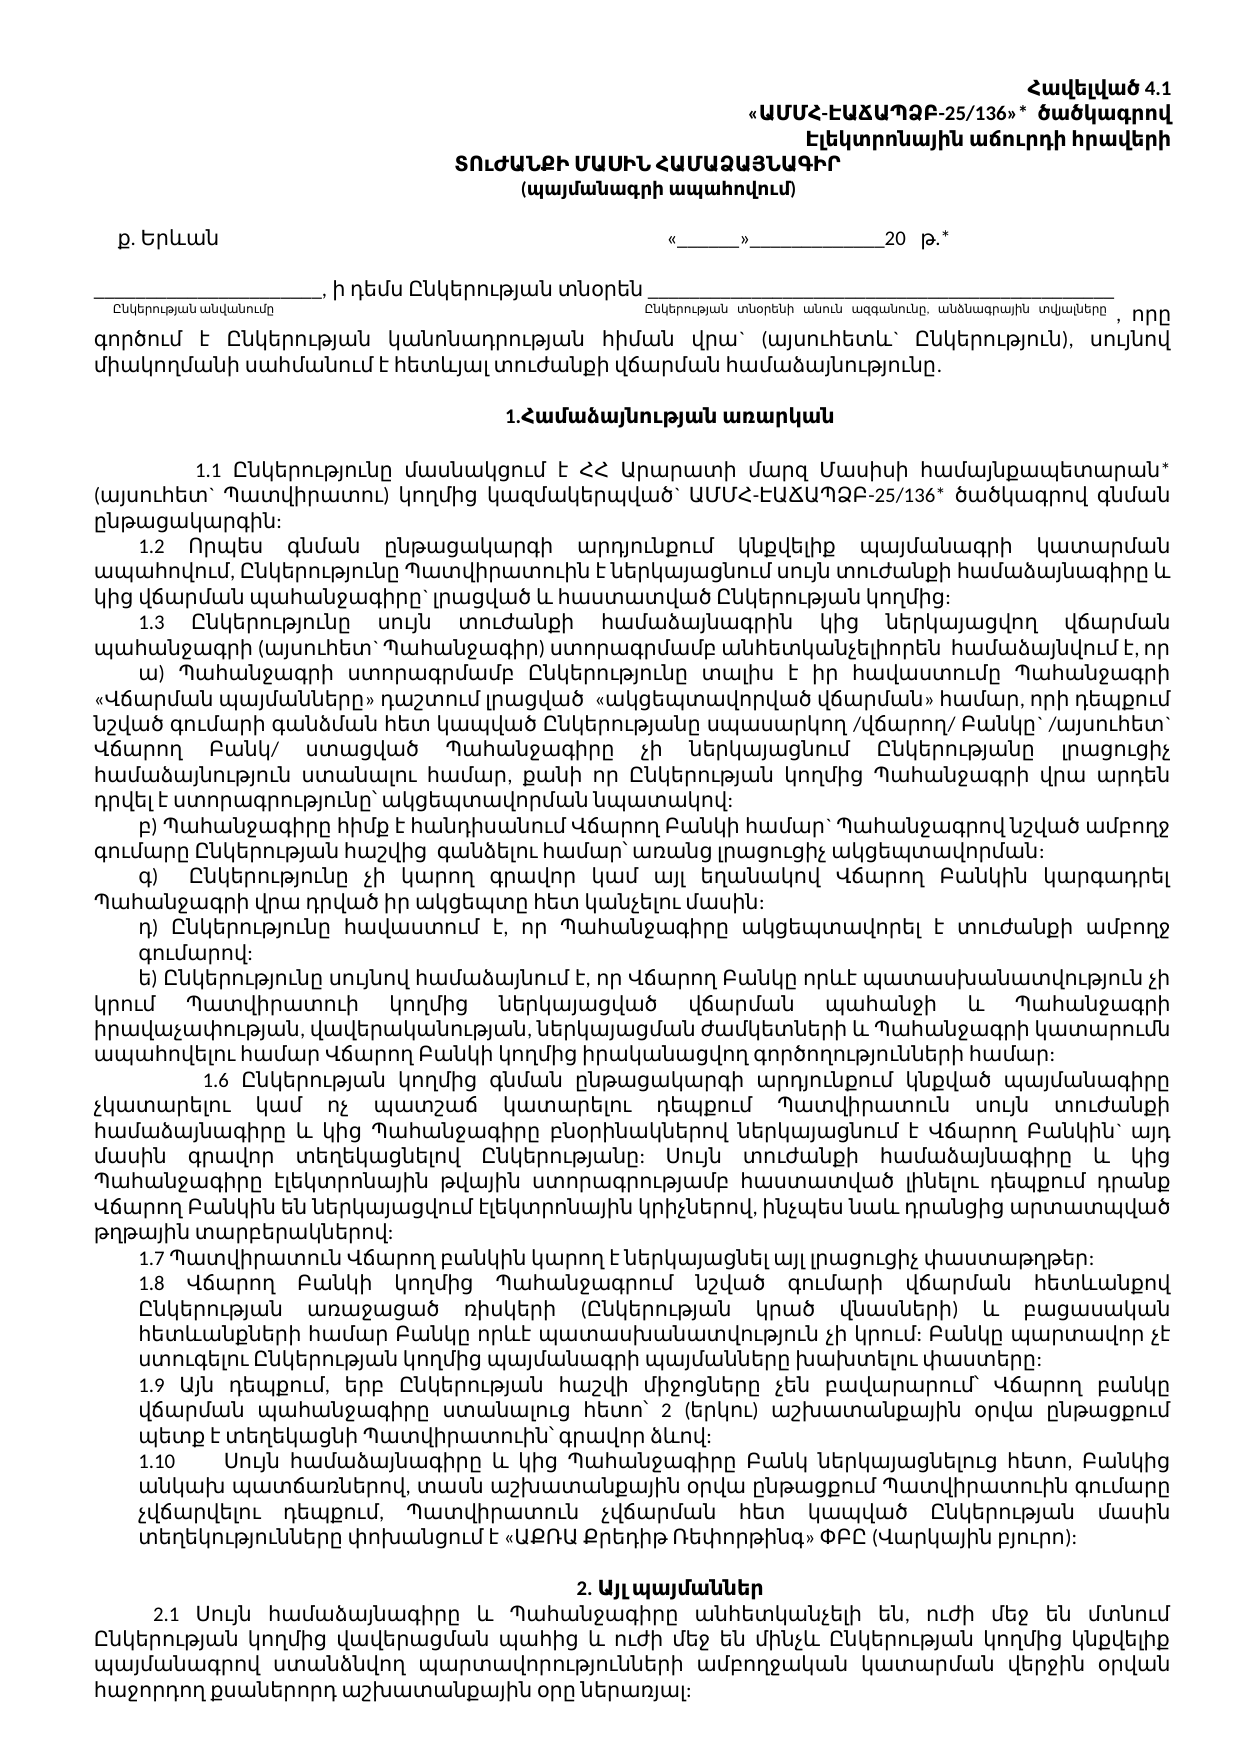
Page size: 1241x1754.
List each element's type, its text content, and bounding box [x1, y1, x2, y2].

text (պայմանագրի ապահովում) [94, 177, 1171, 199]
text 1.9 Այն դեպքում, երբ Ընկերության հաշվի միջոցները չեն բավարարում՝ Վճարող բանկը վճարման պահանջագիրը ստանալուց հետո՝ 2 (երկու) աշխատանքային օրվա ընթացքում պետք է տեղեկացնի Պատվիրատուին՝ գրավոր ձևով: [138, 1372, 1171, 1448]
text «ԱՄՄՀ-ԷԱՃԱՊՁԲ-25/136»* ծածկագրով [94, 100, 1171, 126]
text 1.10 Սույն համաձայնագիրը և կից Պահանջագիրը Բանկ ներկայացնելուց հետո, Բանկից անկախ պատճառներով, տասն աշխատանքային օրվա ընթացքում Պատվիրատուին գումարը չվճարվելու դեպքում, Պատվիրատուն չվճարման հետ կապված Ընկերության մասին տեղեկությունները փոխանցում է «ԱՔՌԱ Քրեդիթ Ռեփորթինգ» ՓԲԸ (Վարկային բյուրո): [138, 1448, 1171, 1550]
text 1.7 Պատվիրատուն Վճարող բանկին կարող է ներկայացնել այլ լրացուցիչ փաստաթղթեր: [138, 1245, 1171, 1270]
text բ) Պահանջագիրը հիմք է հանդիսանում Վճարող Բանկի համար` Պահանջագրով նշված ամբողջ գումարը Ընկերության հաշվից գանձելու համար՝ առանց լրացուցիչ ակցեպտավորման: [94, 813, 1171, 864]
text 1.1 Ընկերությունը մասնակցում է ՀՀ Արարատի մարզ Մասիսի համայնքապետարան* (այսուհետ` Պատվիրատու) կողմից կազմակերպված` ԱՄՄՀ-ԷԱՃԱՊՁԲ-25/136* ծածկագրով գնման ընթացակարգին: [94, 457, 1171, 533]
text ք. Երևան «______»_____________20 թ.* [94, 225, 1171, 250]
text 2.1 Սույն համաձայնագիրը և Պահանջագիրը անհետկանչելի են, ուժի մեջ են մտնում Ընկերության կողմից վավերացման պահից և ուժի մեջ են մինչև Ընկերության կողմից կնքվելիք պայմանագրով ստանձնվող պարտավորությունների ամբողջական կատարման վերջին օրվան հաջորդող քսաներորդ աշխատանքային օրը ներառյալ: [94, 1601, 1171, 1702]
text 1.3 Ընկերությունը սույն տուժանքի համաձայնագրին կից ներկայացվող վճարման պահանջագրի (այսուհետ` Պահանջագիր) ստորագրմամբ անհետկանչելիորեն համաձայնվում է, որ [94, 609, 1171, 660]
text 1.8 Վճարող Բանկի կողմից Պահանջագրում նշված գումարի վճարման հետևանքով Ընկերության առաջացած ռիսկերի (Ընկերության կրած վնասների) և բացասական հետևանքների համար Բանկը որևէ պատասխանատվություն չի կրում: Բանկը պարտավոր չէ ստուգելու Ընկերության կողմից պայմանագրի պայմանները խախտելու փաստերը: [138, 1270, 1171, 1372]
text 1.6 Ընկերության կողմից գնման ընթացակարգի արդյունքում կնքված պայմանագիրը չկատարելու կամ ոչ պատշաճ կատարելու դեպքում Պատվիրատուն սույն տուժանքի համաձայնագիրը և կից Պահանջագիրը բնօրինակներով ներկայացնում է Վճարող Բանկին` այդ մասին գրավոր տեղեկացնելով Ընկերությանը: Սույն տուժանքի համաձայնագիրը և կից Պահանջագիրը էլեկտրոնային թվային ստորագրությամբ հաստատված լինելու դեպքում դրանք Վճարող Բանկին են ներկայացվում էլեկտրոնային կրիչներով, ինչպես նաև դրանցից արտատպված թղթային տարբերակներով: [94, 1067, 1171, 1245]
text Հավելված 4.1 [94, 75, 1171, 100]
text Էլեկտրոնային աճուրդի հրավերի [94, 126, 1171, 151]
text գ) Ընկերությունը չի կարող գրավոր կամ այլ եղանակով Վճարող Բանկին կարգադրել Պահանջագրի վրա դրված իր ակցեպտը հետ կանչելու մասին: [94, 864, 1171, 914]
text ա) Պահանջագրի ստորագրմամբ Ընկերությունը տալիս է իր հավաստումը Պահանջագրի «Վճարման պայմանները» դաշտում լրացված «ակցեպտավորված վճարման» համար, որի դեպքում նշված գումարի գանձման հետ կապված Ընկերությանը սպասարկող /վճարող/ Բանկը` /այսուհետ` Վճարող Բանկ/ ստացված Պահանջագիրը չի ներկայացնում Ընկերությանը լրացուցիչ համաձայնություն ստանալու համար, քանի որ Ընկերության կողմից Պահանջագրի վրա արդեն դրվել է ստորագրությունը՝ ակցեպտավորման նպատակով: [94, 660, 1171, 813]
text 2. Այլ պայմաններ [169, 1575, 1171, 1601]
text 1.2 Որպես գնման ընթացակարգի արդյունքում կնքվելիք պայմանագրի կատարման ապահովում, Ընկերությունը Պատվիրատուին է ներկայացնում սույն տուժանքի համաձայնագիրը և կից վճարման պահանջագիրը` լրացված և հաստատված Ընկերության կողմից: [94, 533, 1171, 609]
text 1.Համաձայնության առարկան [169, 403, 1171, 428]
text դ) Ընկերությունը հավաստում է, որ Պահանջագիրը ակցեպտավորել է տուժանքի ամբողջ գումարով: [138, 914, 1171, 965]
text Ընկերության անվանումը Ընկերության տնօրենի անուն ազգանունը, անձնագրային տվյալները , որը գործում է Ընկերության կանոնադրության հիման վրա` (այսուհետև` Ընկերություն), սույնով միակողմանի սահմանում է հետևյալ տուժանքի վճարման համաձայնությունը. [94, 301, 1171, 377]
text ՏՈւԺԱՆՔԻ ՄԱՍԻՆ ՀԱՄԱՁԱՅՆԱԳԻՐ [94, 151, 1171, 177]
text ե) Ընկերությունը սույնով համաձայնում է, որ Վճարող Բանկը որևէ պատասխանատվություն չի կրում Պատվիրատուի կողմից ներկայացված վճարման պահանջի և Պահանջագրի իրավաչափության, վավերականության, ներկայացման ժամկետների և Պահանջագրի կատարումն ապահովելու համար Վճարող Բանկի կողմից իրականացվող գործողությունների համար: [94, 965, 1171, 1067]
text ______________________, ի դեմս Ընկերության տնօրեն _____________________________________________ [94, 276, 1171, 301]
